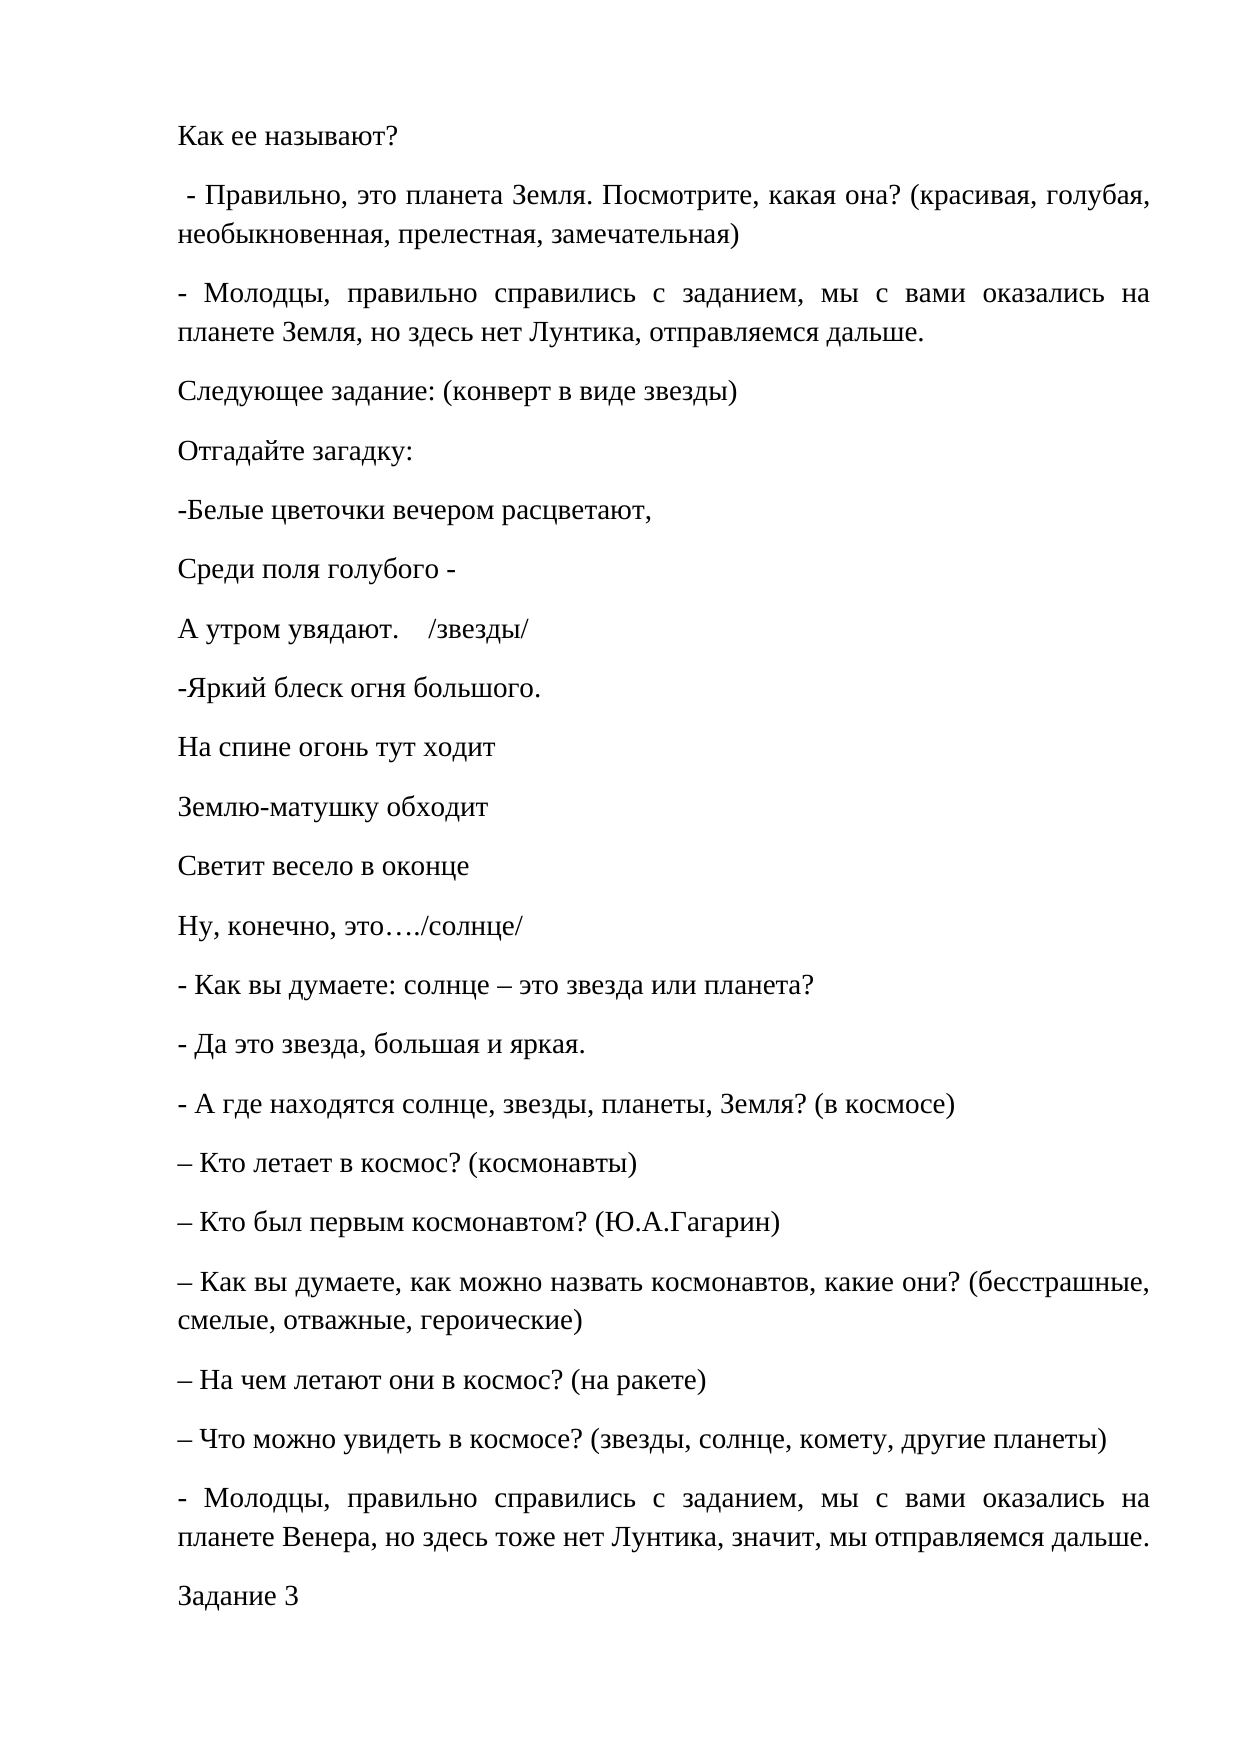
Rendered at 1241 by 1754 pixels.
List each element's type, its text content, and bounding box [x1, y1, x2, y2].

text – Как вы думаете, как можно назвать космонавтов, какие они? (бесстрашные, смелые, отважные, героические) [177, 1264, 1152, 1336]
text -Белые цветочки вечером расцветают, [177, 492, 1152, 526]
text - А где находятся солнце, звезды, планеты, Земля? (в космосе) [177, 1086, 1152, 1119]
text Как ее называют? [177, 118, 1152, 152]
text - Правильно, это планета Земля. Посмотрите, какая она? (красивая, голубая, необыкновенная, прелестная, замечательная) [177, 177, 1152, 249]
text Задание 3 [177, 1578, 1152, 1612]
text Светит весело в оконце [177, 848, 1152, 882]
text - Да это звезда, большая и яркая. [177, 1026, 1152, 1060]
text Землю-матушку обходит [177, 789, 1152, 822]
text – Что можно увидеть в космосе? (звезды, солнце, комету, другие планеты) [177, 1421, 1152, 1455]
text - Молодцы, правильно справились с заданием, мы с вами оказались на планете Земля, но здесь нет Лунтика, отправляемся дальше. [177, 275, 1152, 347]
text Ну, конечно, это…./солнце/ [177, 908, 1152, 941]
text – Кто летает в космос? (космонавты) [177, 1145, 1152, 1179]
text Следующее задание: (конверт в виде звезды) [177, 373, 1152, 407]
text Среди поля голубого - [177, 551, 1152, 585]
text -Яркий блеск огня большого. [177, 670, 1152, 704]
text - Как вы думаете: солнце – это звезда или планета? [177, 967, 1152, 1001]
text – Кто был первым космонавтом? (Ю.А.Гагарин) [177, 1204, 1152, 1238]
text А утром увядают. /звезды/ [177, 611, 1152, 644]
text Отгадайте загадку: [177, 433, 1152, 466]
text - Молодцы, правильно справились с заданием, мы с вами оказались на планете Венера, но здесь тоже нет Лунтика, значит, мы отправляемся дальше. [177, 1481, 1152, 1553]
text На спине огонь тут ходит [177, 729, 1152, 763]
text – На чем летают они в космос? (на ракете) [177, 1362, 1152, 1395]
